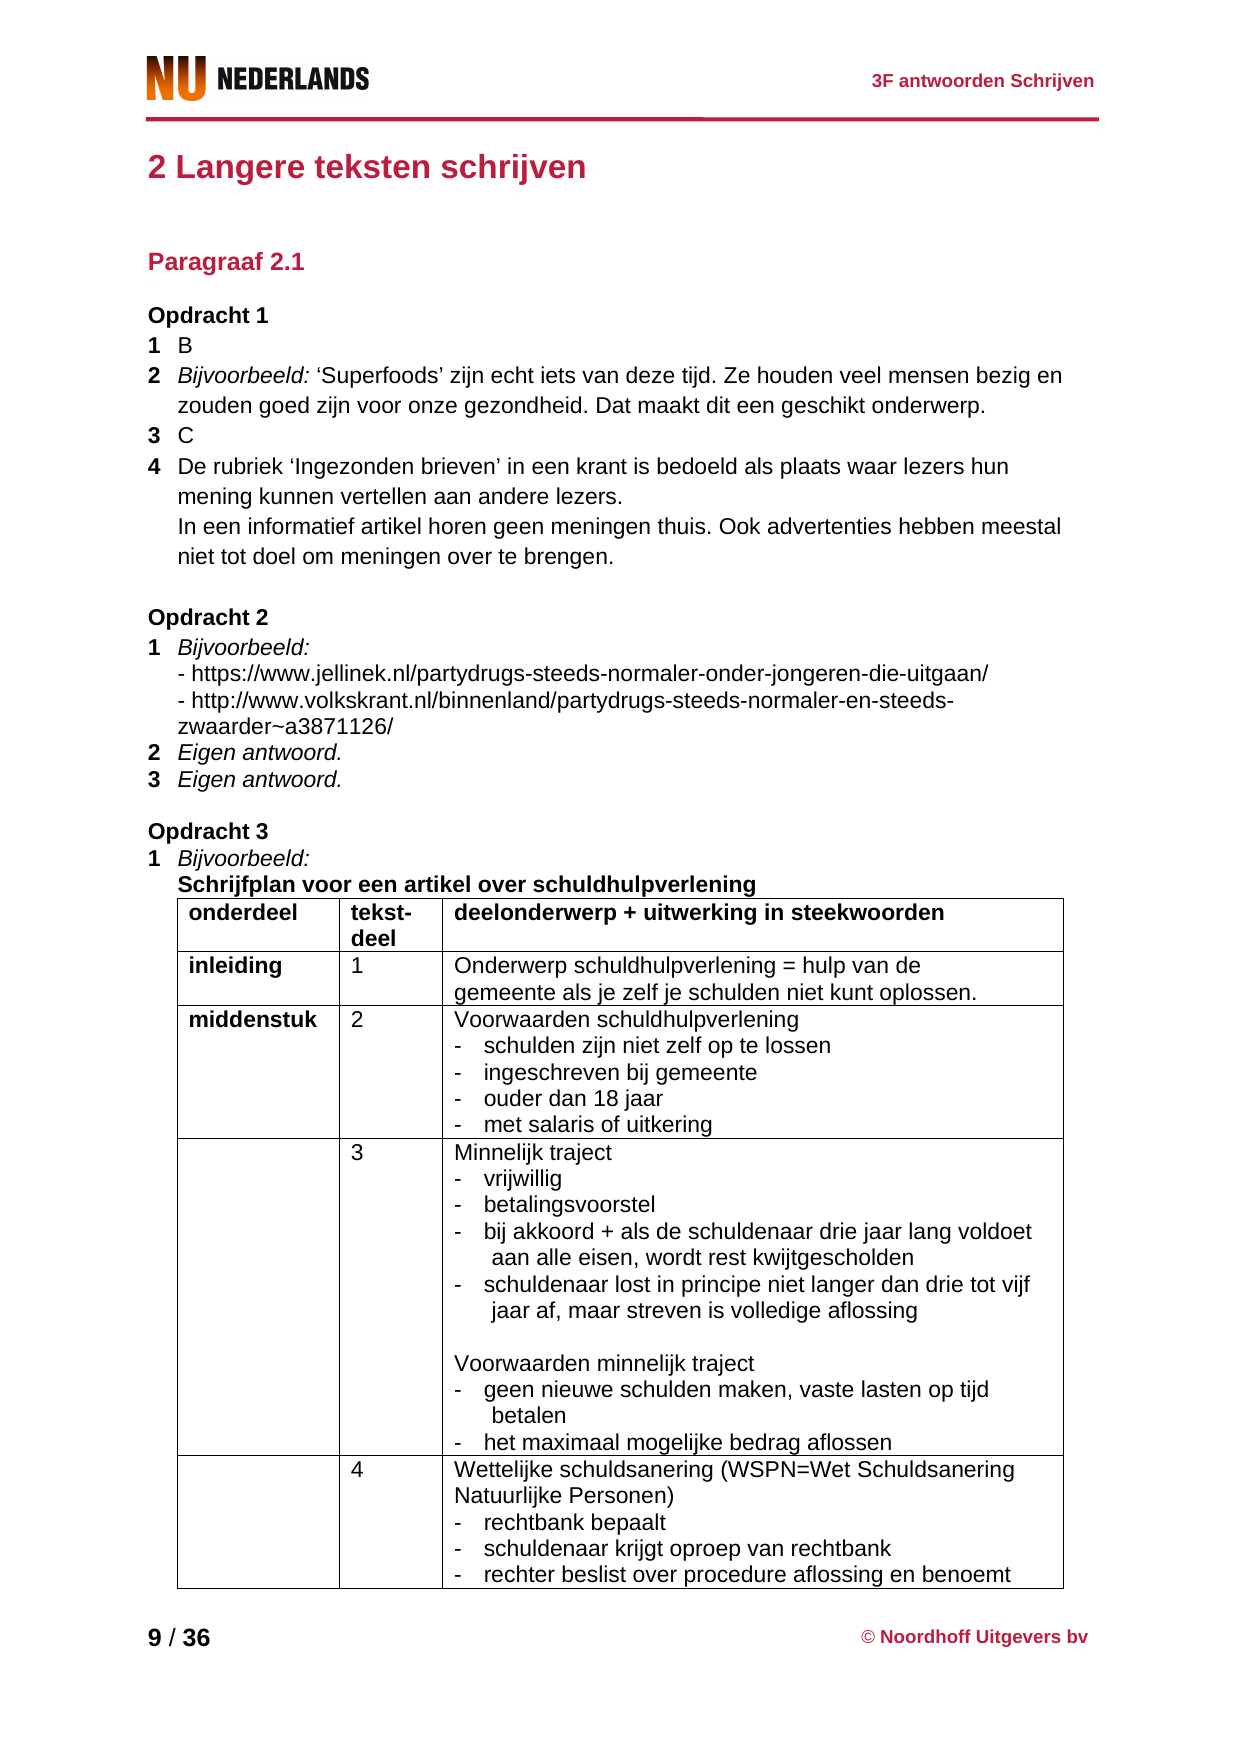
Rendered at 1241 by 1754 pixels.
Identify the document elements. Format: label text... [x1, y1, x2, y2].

text 2 Eigen antwoord. [148, 739, 1078, 766]
table_cell 3 [340, 1139, 442, 1455]
text 2 Bijvoorbeeld: ‘Superfoods’ zijn echt iets van deze tijd. Ze houden veel mensen bezig en zouden goed zijn voor onze gezondheid. Dat maakt dit een geschikt onderwerp. [148, 362, 1078, 418]
text 1 B [148, 332, 1078, 358]
text 2 Langere teksten schrijven [148, 148, 1078, 186]
text 3 C [148, 422, 1078, 449]
text Opdracht 2 [148, 604, 1078, 630]
table_cell Onderwerp schuldhulpverlening = hulp van de gemeente als je zelf je schulden niet kunt oplossen. [443, 952, 1063, 1005]
table_cell [178, 1456, 339, 1588]
text - http://www.volkskrant.nl/binnenland/partydrugs-steeds-normaler-en-steeds-zwaarder~a3871126/ [177, 687, 1078, 739]
table_cell Minnelijk traject vrijwillig betalingsvoorstel bij akkoord + als de schuldenaar drie jaar lang voldoet aan alle eisen, wordt rest kwijtgescholden schuldenaar lost in principe niet langer dan drie tot vijf jaar af, maar streven is volledige aflossing Voorwaarden minnelijk traject geen nieuwe schulden maken, vaste lasten op tijd betalen het maximaal mogelijke bedrag aflossen [443, 1139, 1063, 1455]
table_cell 1 [340, 952, 442, 1005]
text - https://www.jellinek.nl/partydrugs-steeds-normaler-onder-jongeren-die-uitgaan/ [148, 660, 1078, 687]
text Opdracht 3 [148, 818, 1078, 845]
table_cell 2 [340, 1006, 442, 1138]
list Paragraaf 2.1 [148, 246, 1078, 275]
text Schrijfplan voor een artikel over schuldhulpverlening [148, 871, 1078, 897]
text Opdracht 1 [148, 302, 1078, 328]
text 1 Bijvoorbeeld: [148, 845, 1078, 871]
table_cell [178, 1139, 339, 1455]
table_header deelonderwerp + uitwerking in steekwoorden [443, 899, 1063, 951]
text 3 Eigen antwoord. [148, 766, 1078, 792]
text 1 Bijvoorbeeld: [148, 634, 1078, 660]
table_header onderdeel [178, 899, 339, 951]
picture [146, 56, 369, 101]
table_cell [443, 1456, 1063, 1588]
text In een informatief artikel horen geen meningen thuis. Ook advertenties hebben meestal niet tot doel om meningen over te brengen. [148, 513, 1078, 569]
table_cell middenstuk [178, 1006, 339, 1138]
table_cell 4 [340, 1456, 442, 1588]
table_header tekst- deel [340, 899, 442, 951]
table_cell inleiding [178, 952, 339, 1005]
text 4 De rubriek ‘Ingezonden brieven’ in een krant is bedoeld als plaats waar lezers hun mening kunnen vertellen aan andere lezers. [148, 453, 1078, 509]
table_cell Voorwaarden schuldhulpverlening schulden zijn niet zelf op te lossen ingeschreven bij gemeente ouder dan 18 jaar met salaris of uitkering [443, 1006, 1063, 1138]
